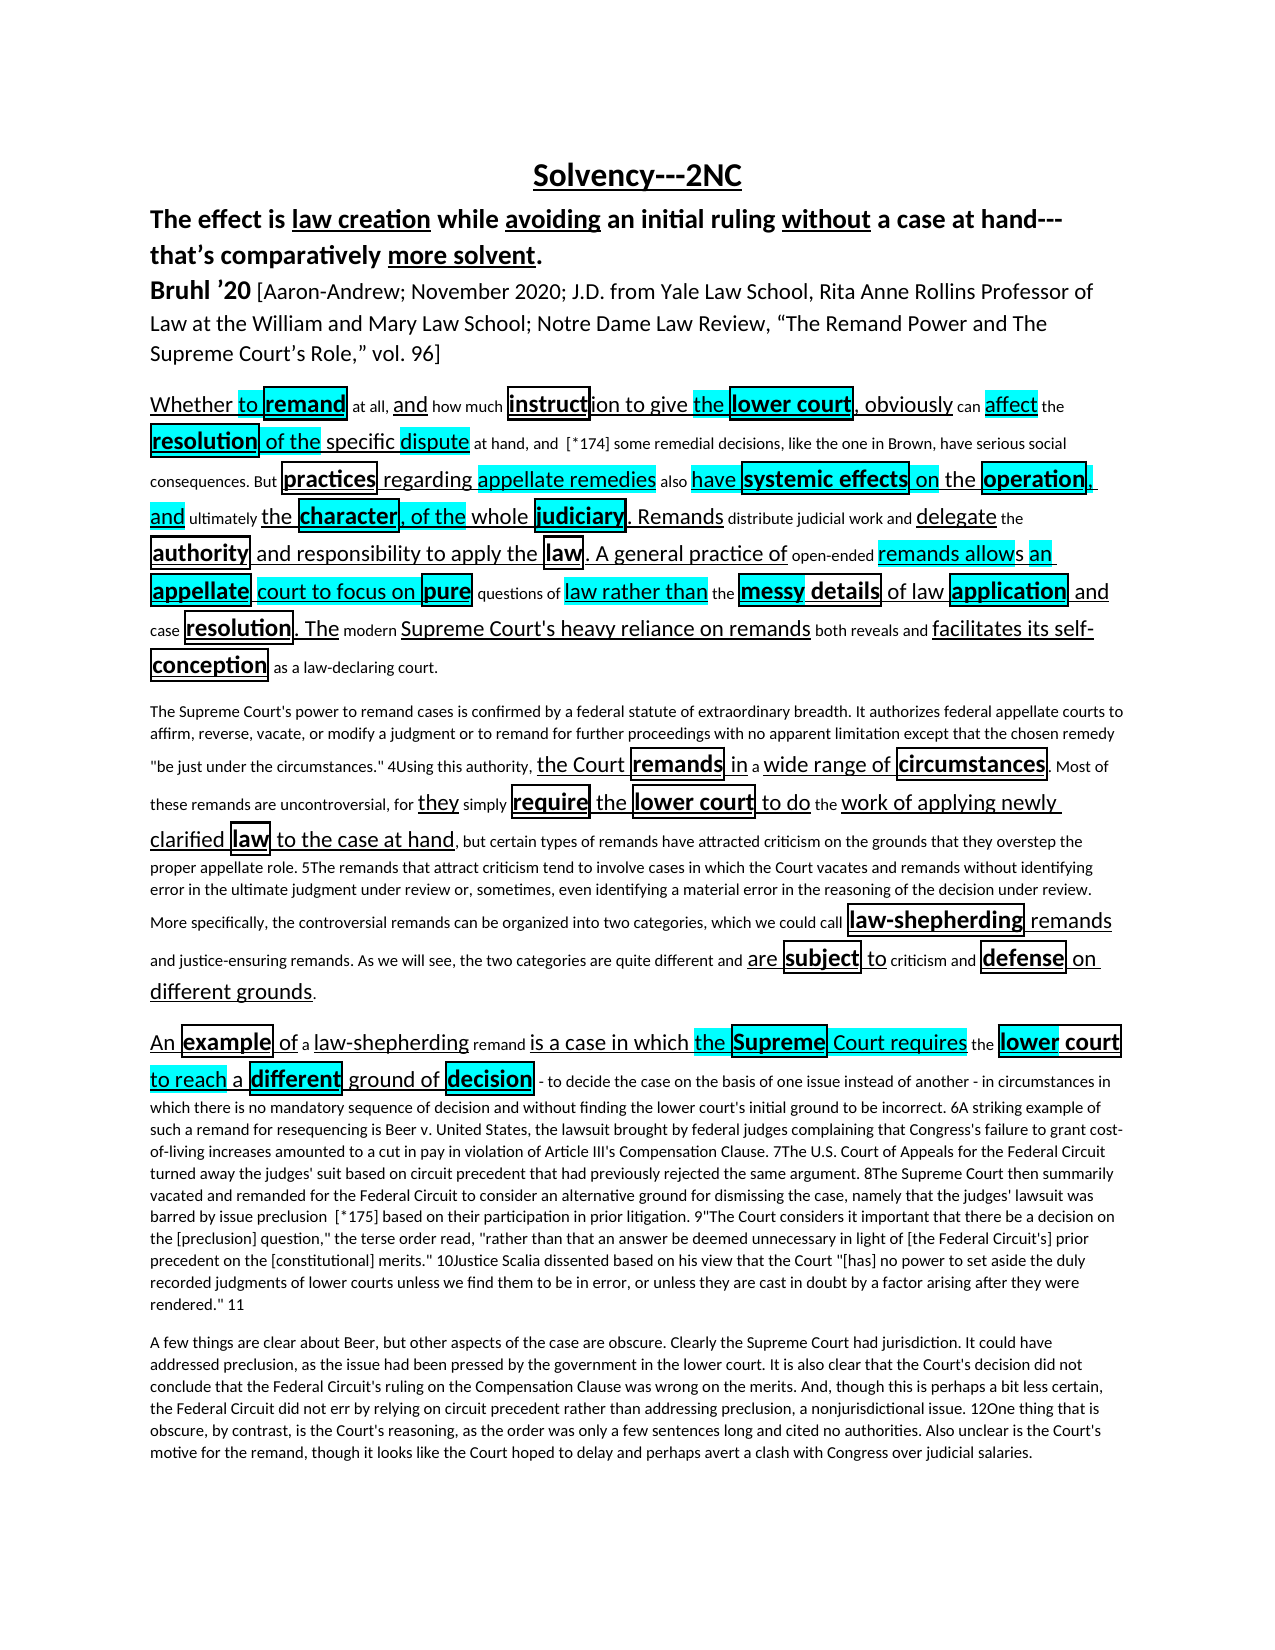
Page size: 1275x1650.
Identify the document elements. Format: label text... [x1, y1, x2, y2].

text An example of a law-shepherding remand is a case in which the Supreme Court requires the lower court to reach a different ground of decision - to decide the case on the basis of one issue instead of another - in circumstances in which there is no mandatory sequence of decision and without finding the lower court's initial ground to be incorrect. 6A striking example of such a remand for resequencing is Beer v. United States, the lawsuit brought by federal judges complaining that Congress's failure to grant cost-of-living increases amounted to a cut in pay in violation of Article III's Compensation Clause. 7The U.S. Court of Appeals for the Federal Circuit turned away the judges' suit based on circuit precedent that had previously rejected the same argument. 8The Supreme Court then summarily vacated and remanded for the Federal Circuit to consider an alternative ground for dismissing the case, namely that the judges' lawsuit was barred by issue preclusion [*175] based on their participation in prior litigation. 9"The Court considers it important that there be a decision on the [preclusion] question," the terse order read, "rather than that an answer be deemed unnecessary in light of [the Federal Circuit's] prior precedent on the [constitutional] merits." 10Justice Scalia dissented based on his view that the Court "[has] no power to set aside the duly recorded judgments of lower courts unless we find them to be in error, or unless they are cast in doubt by a factor arising after they were rendered." 11 [150, 1024, 1125, 1314]
text A few things are clear about Beer, but other aspects of the case are obscure. Clearly the Supreme Court had jurisdiction. It could have addressed preclusion, as the issue had been pressed by the government in the lower court. It is also clear that the Court's decision did not conclude that the Federal Circuit's ruling on the Compensation Clause was wrong on the merits. And, though this is perhaps a bit less certain, the Federal Circuit did not err by relying on circuit precedent rather than addressing preclusion, a nonjurisdictional issue. 12One thing that is obscure, by contrast, is the Court's reasoning, as the order was only a few sentences long and cited no authorities. Also unclear is the Court's motive for the remand, though it looks like the Court hoped to delay and perhaps avert a clash with Congress over judicial salaries. [150, 1333, 1125, 1462]
text Bruhl ’20 [Aaron-Andrew; November 2020; J.D. from Yale Law School, Rita Anne Rollins Professor of Law at the William and Mary Law School; Notre Dame Law Review, “The Remand Power and The Supreme Court’s Role,” vol. 96] [150, 273, 1125, 367]
subtitle The effect is law creation while avoiding an initial ruling without a case at hand---that’s comparatively more solvent. [150, 202, 1125, 271]
text The Supreme Court's power to remand cases is confirmed by a federal statute of extraordinary breadth. It authorizes federal appellate courts to affirm, reverse, vacate, or modify a judgment or to remand for further proceedings with no apparent limitation except that the chosen remedy "be just under the circumstances." 4Using this authority, the Court remands in a wide range of circumstances. Most of these remands are uncontroversial, for they simply require the lower court to do the work of applying newly clarified law to the case at hand, but certain types of remands have attracted criticism on the grounds that they overstep the proper appellate role. 5The remands that attract criticism tend to involve cases in which the Court vacates and remands without identifying error in the ultimate judgment under review or, sometimes, even identifying a material error in the reasoning of the decision under review. More specifically, the controversial remands can be organized into two categories, which we could call law-shepherding remands and justice-ensuring remands. As we will see, the two categories are quite different and are subject to criticism and defense on different grounds. [150, 702, 1125, 1005]
subtitle Solvency---2NC [150, 154, 1125, 195]
text Whether to remand at all, and how much instruction to give the lower court, obviously can affect the resolution of the specific dispute at hand, and [*174] some remedial decisions, like the one in Brown, have serious social consequences. But practices regarding appellate remedies also have systemic effects on the operation, and ultimately the character, of the whole judiciary. Remands distribute judicial work and delegate the authority and responsibility to apply the law. A general practice of open-ended remands allows an appellate court to focus on pure questions of law rather than the messy details of law application and case resolution. The modern Supreme Court's heavy reliance on remands both reveals and facilitates its self-conception as a law-declaring court. [150, 386, 1125, 682]
